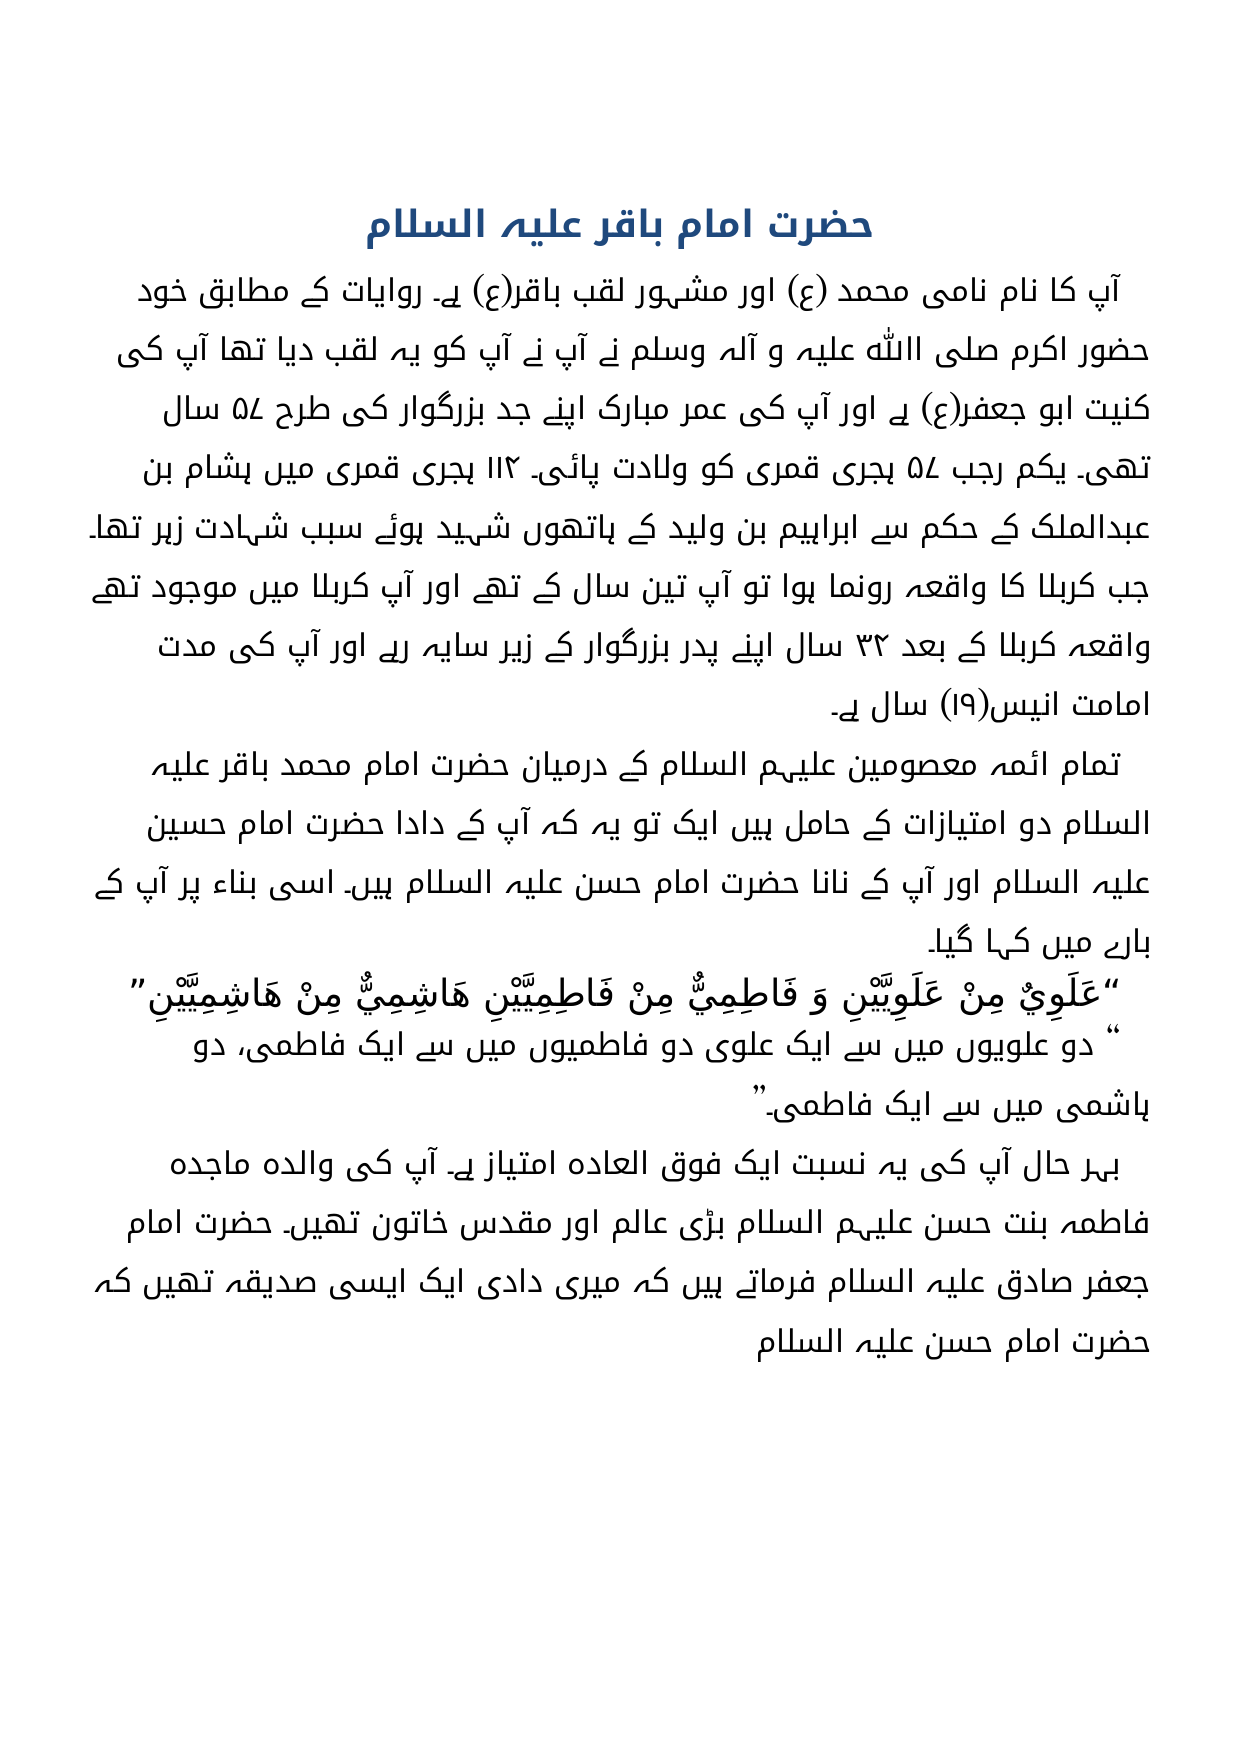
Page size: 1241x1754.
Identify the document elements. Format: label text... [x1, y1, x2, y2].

text تمام ائمہ معصومین علیہم السلام کے درمیان حضرت امام محمد باقر علیہ السلام دو امتیازات کے حامل ہیں ایک تو یہ کہ آپ کے دادا حضرت امام حسین علیہ السلام اور آپ کے نانا حضرت امام حسن علیہ السلام ہیں۔ اسی بناء پر آپ کے بارے میں کہا گیا۔ [89, 735, 1152, 972]
text آپ کا نام نامی محمد (ع) اور مشہور لقب باقر(ع) ہے۔ روایات کے مطابق خود حضور اکرم صلی اﷲ علیہ و آلہ وسلم نے آپ نے آپ کو یہ لقب دیا تھا آپ کی کنیت ابو جعفر(ع) ہے اور آپ کی عمر مبارک اپنے جد بزرگوار کی طرح ۵۷ سال تھی۔ یکم رجب ۵۷ ہجری قمری کو ولادت پائی۔ ۱۱۴ ہجری قمری میں ہشام بن عبدالملک کے حکم سے ابراہیم بن ولید کے ہاتھوں شہید ہوئے سبب شہادت زہر تھا۔ جب کربلا کا واقعہ رونما ہوا تو آپ تین سال کے تھے اور آپ کربلا میں موجود تھے واقعہ کربلا کے بعد ۳۴ سال اپنے پدر بزرگوار کے زیر سایہ رہے اور آپ کی مدت امامت انیس(۱۹) سال ہے۔ [89, 261, 1152, 735]
subtitle حضرت امام باقر علیہ السلام [89, 190, 1152, 261]
text بہر حال آپ کی یہ نسبت ایک فوق العادہ امتیاز ہے۔ آپ کی والدہ ماجدہ فاطمہ بنت حسن علیہم السلام بڑی عالم اور مقدس خاتون تھیں۔ حضرت امام جعفر صادق علیہ السلام فرماتے ہیں کہ میری دادی ایک ایسی صدیقہ تھیں کہ حضرت امام حسن علیہ السلام [89, 1134, 1152, 1371]
text “ دو علویوں میں سے ایک علوی دو فاطمیوں میں سے ایک فاطمی، دو ہاشمی میں سے ایک فاطمی۔” [89, 1016, 1152, 1134]
text “عَلَوِيٌ‏ مِنْ‏ عَلَوِيَّيْنِ وَ فَاطِمِيٌّ مِنْ فَاطِمِيَّيْنِ هَاشِمِيٌّ مِنْ هَاشِمِيَّيْنِ” [89, 972, 1152, 1016]
